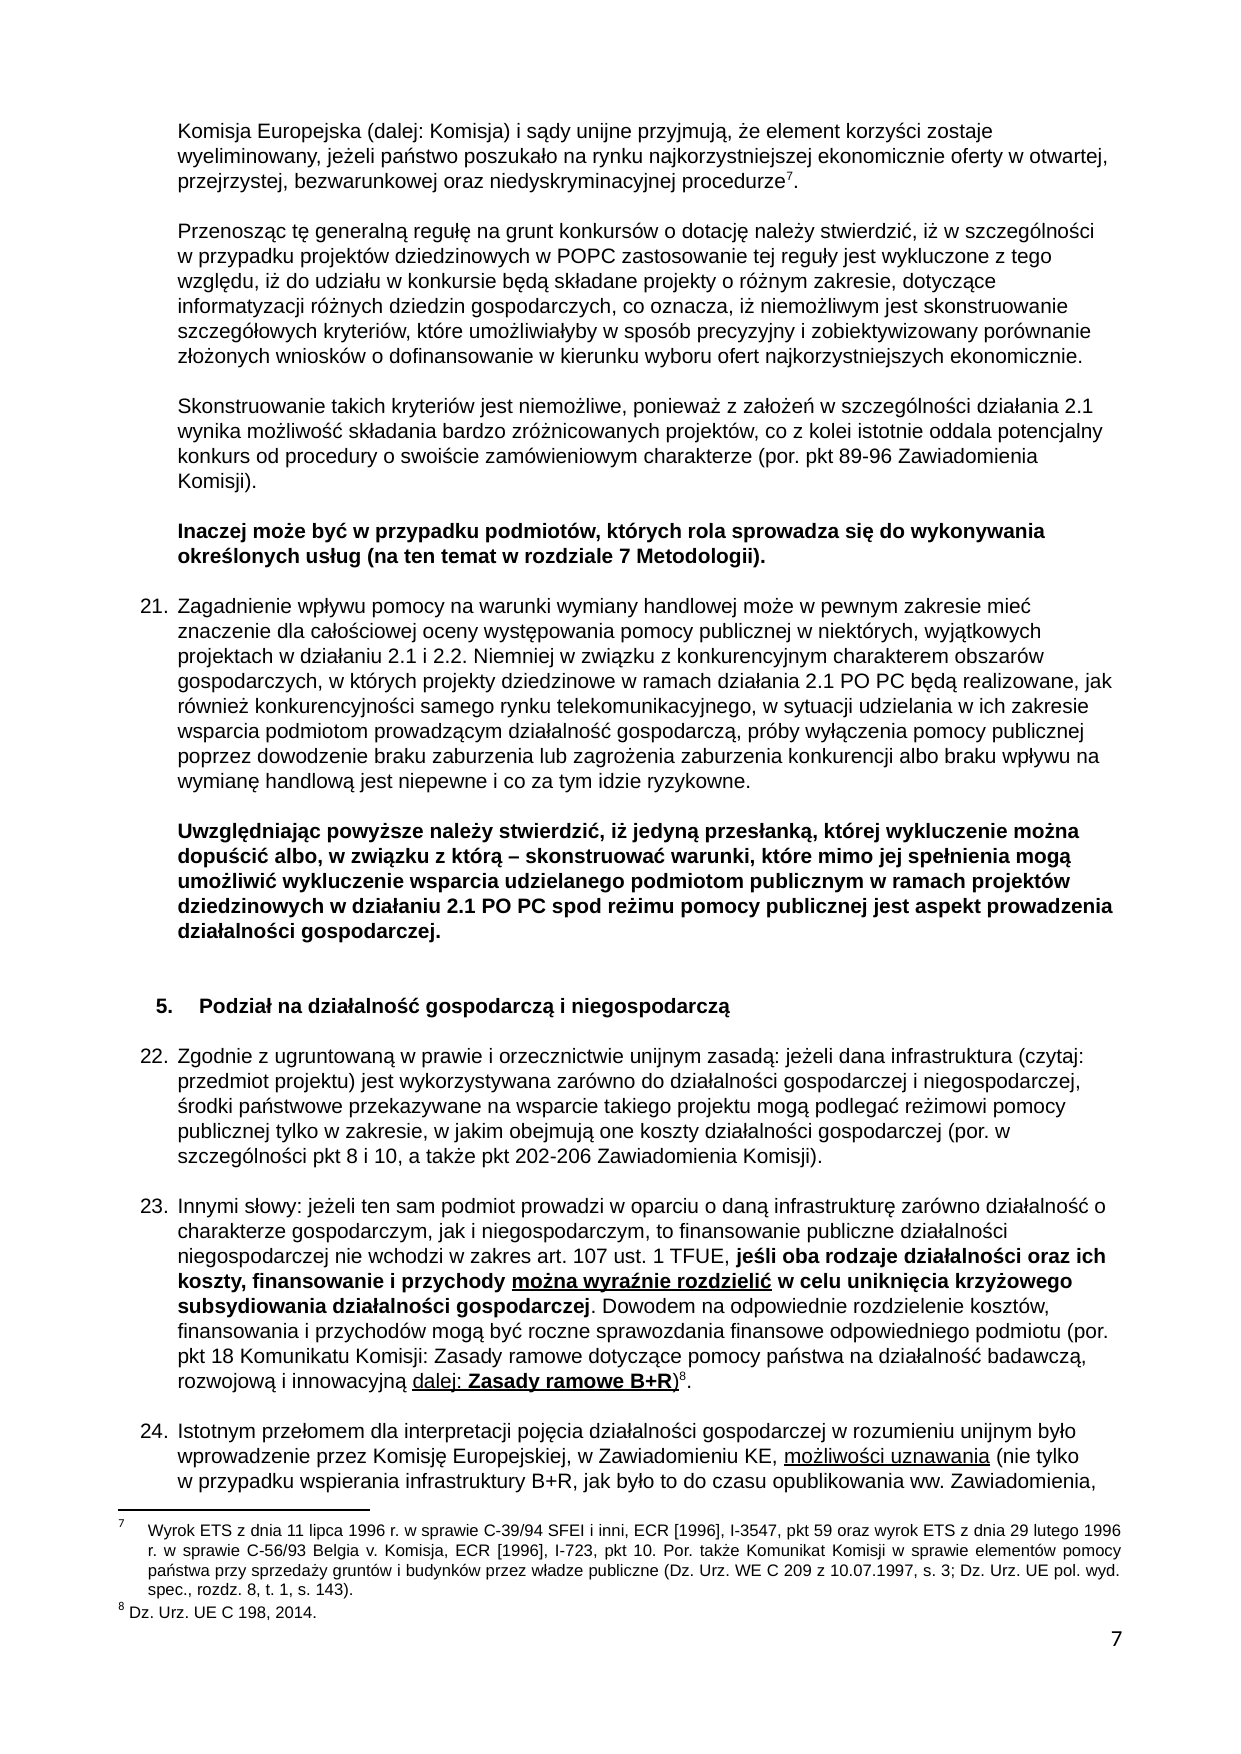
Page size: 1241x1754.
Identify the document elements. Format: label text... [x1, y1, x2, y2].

text Uwzględniając powyższe należy stwierdzić, iż jedyną przesłanką, której wykluczenie można dopuścić albo, w związku z którą – skonstruować warunki, które mimo jej spełnienia mogą umożliwić wykluczenie wsparcia udzielanego podmiotom publicznym w ramach projektów dziedzinowych w działaniu 2.1 PO PC spod reżimu pomocy publicznej jest aspekt prowadzenia działalności gospodarczej. [177, 818, 1122, 943]
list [140, 1418, 1122, 1493]
list Skonstruowanie takich kryteriów jest niemożliwe, ponieważ z założeń w szczególności działania 2.1 wynika możliwość składania bardzo zróżnicowanych projektów, co z kolei istotnie oddala potencjalny konkurs od procedury o swoiście zamówieniowym charakterze (por. pkt 89-96 Zawiadomienia Komisji). [177, 393, 1122, 493]
subtitle Podział na działalność gospodarczą i niegospodarczą [156, 993, 1122, 1018]
list Zgodnie z ugruntowaną w prawie i orzecznictwie unijnym zasadą: jeżeli dana infrastruktura (czytaj: przedmiot projektu) jest wykorzystywana zarówno do działalności gospodarczej i niegospodarczej, środki państwowe przekazywane na wsparcie takiego projektu mogą podlegać reżimowi pomocy publicznej tylko w zakresie, w jakim obejmują one koszty działalności gospodarczej (por. w szczególności pkt 8 i 10, a także pkt 202-206 Zawiadomienia Komisji). [140, 1043, 1122, 1168]
list Inaczej może być w przypadku podmiotów, których rola sprowadza się do wykonywania określonych usług (na ten temat w rozdziale 7 Metodologii). [177, 518, 1122, 568]
list Przenosząc tę generalną regułę na grunt konkursów o dotację należy stwierdzić, iż w szczególności w przypadku projektów dziedzinowych w POPC zastosowanie tej reguły jest wykluczone z tego względu, iż do udziału w konkursie będą składane projekty o różnym zakresie, dotyczące informatyzacji różnych dziedzin gospodarczych, co oznacza, iż niemożliwym jest skonstruowanie szczegółowych kryteriów, które umożliwiałyby w sposób precyzyjny i zobiektywizowany porównanie złożonych wniosków o dofinansowanie w kierunku wyboru ofert najkorzystniejszych ekonomicznie. [177, 218, 1122, 368]
list Komisja Europejska (dalej: Komisja) i sądy unijne przyjmują, że element korzyści zostaje wyeliminowany, jeżeli państwo poszukało na rynku najkorzystniejszej ekonomicznie oferty w otwartej, przejrzystej, bezwarunkowej oraz niedyskryminacyjnej procedurze. [177, 118, 1122, 193]
list Zagadnienie wpływu pomocy na warunki wymiany handlowej może w pewnym zakresie mieć znaczenie dla całościowej oceny występowania pomocy publicznej w niektórych, wyjątkowych projektach w działaniu 2.1 i 2.2. Niemniej w związku z konkurencyjnym charakterem obszarów gospodarczych, w których projekty dziedzinowe w ramach działania 2.1 PO PC będą realizowane, jak również konkurencyjności samego rynku telekomunikacyjnego, w sytuacji udzielania w ich zakresie wsparcia podmiotom prowadzącym działalność gospodarczą, próby wyłączenia pomocy publicznej poprzez dowodzenie braku zaburzenia lub zagrożenia zaburzenia konkurencji albo braku wpływu na wymianę handlową jest niepewne i co za tym idzie ryzykowne. [140, 593, 1122, 793]
list Innymi słowy: jeżeli ten sam podmiot prowadzi w oparciu o daną infrastrukturę zarówno działalność o charakterze gospodarczym, jak i niegospodarczym, to finansowanie publiczne działalności niegospodarczej nie wchodzi w zakres art. 107 ust. 1 TFUE, jeśli oba rodzaje działalności oraz ich koszty, finansowanie i przychody można wyraźnie rozdzielić w celu uniknięcia krzyżowego subsydiowania działalności gospodarczej. Dowodem na odpowiednie rozdzielenie kosztów, finansowania i przychodów mogą być roczne sprawozdania finansowe odpowiedniego podmiotu (por. pkt 18 Komunikatu Komisji: Zasady ramowe dotyczące pomocy państwa na działalność badawczą, rozwojową i innowacyjną dalej: Zasady ramowe B+R). [140, 1193, 1122, 1393]
